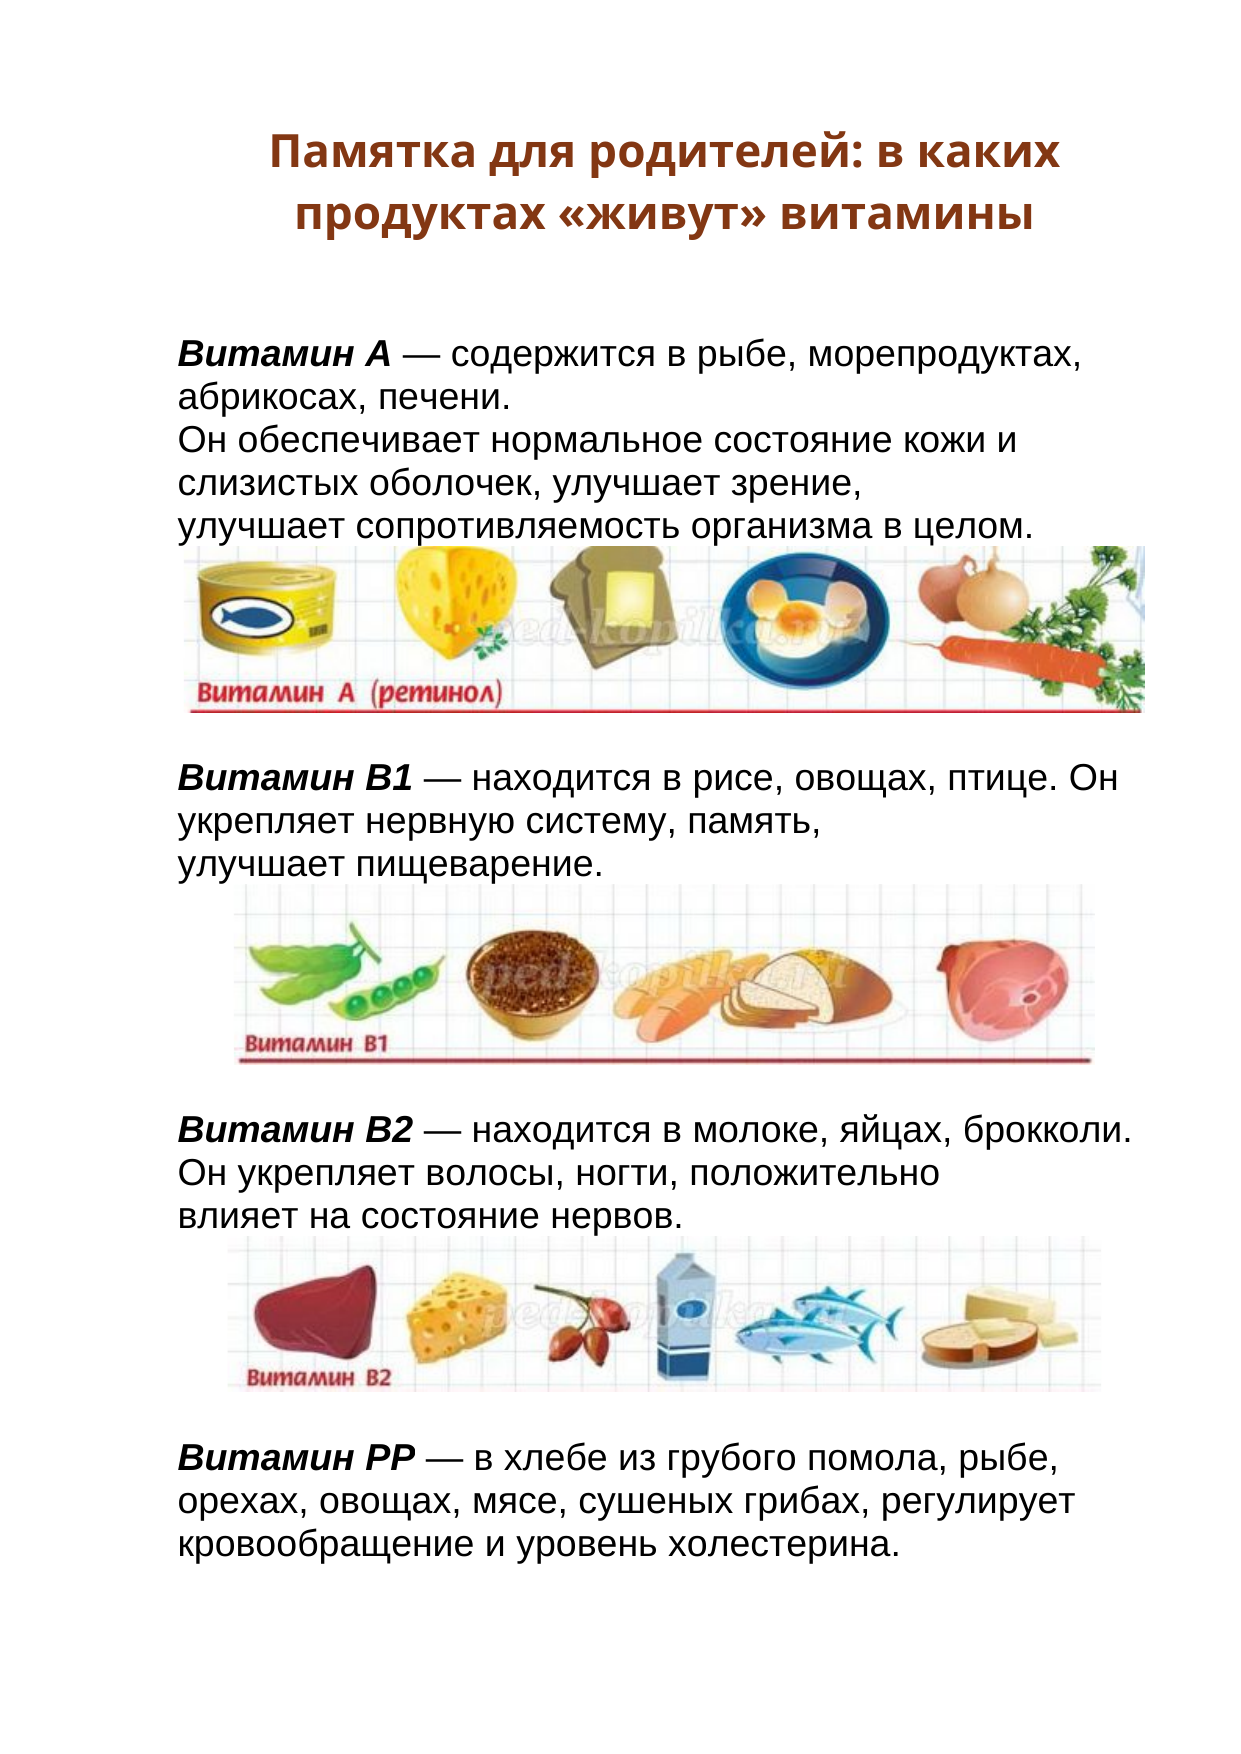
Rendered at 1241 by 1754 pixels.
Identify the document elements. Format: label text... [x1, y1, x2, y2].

picture [227, 1236, 1102, 1392]
picture [183, 546, 1145, 713]
text Витамин B2 — находится в молоке, яйцах, брокколи. Он укрепляет волосы, ногти, положительно влияет на состояние нервов. [177, 1064, 1152, 1237]
picture [233, 884, 1095, 1065]
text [177, 1392, 1152, 1607]
text Памятка для родителей: в каких продуктах «живут» витамины [177, 118, 1152, 243]
text Витамин А — содержится в рыбе, морепродуктах, абрикосах, печени. Он обеспечивает нормальное состояние кожи и слизистых оболочек, улучшает зрение, улучшает сопротивляемость организма в целом. [177, 331, 1152, 547]
text Витамин B1 — находится в рисе, овощах, птице. Он укрепляет нервную систему, память, улучшает пищеварение. [177, 712, 1152, 885]
